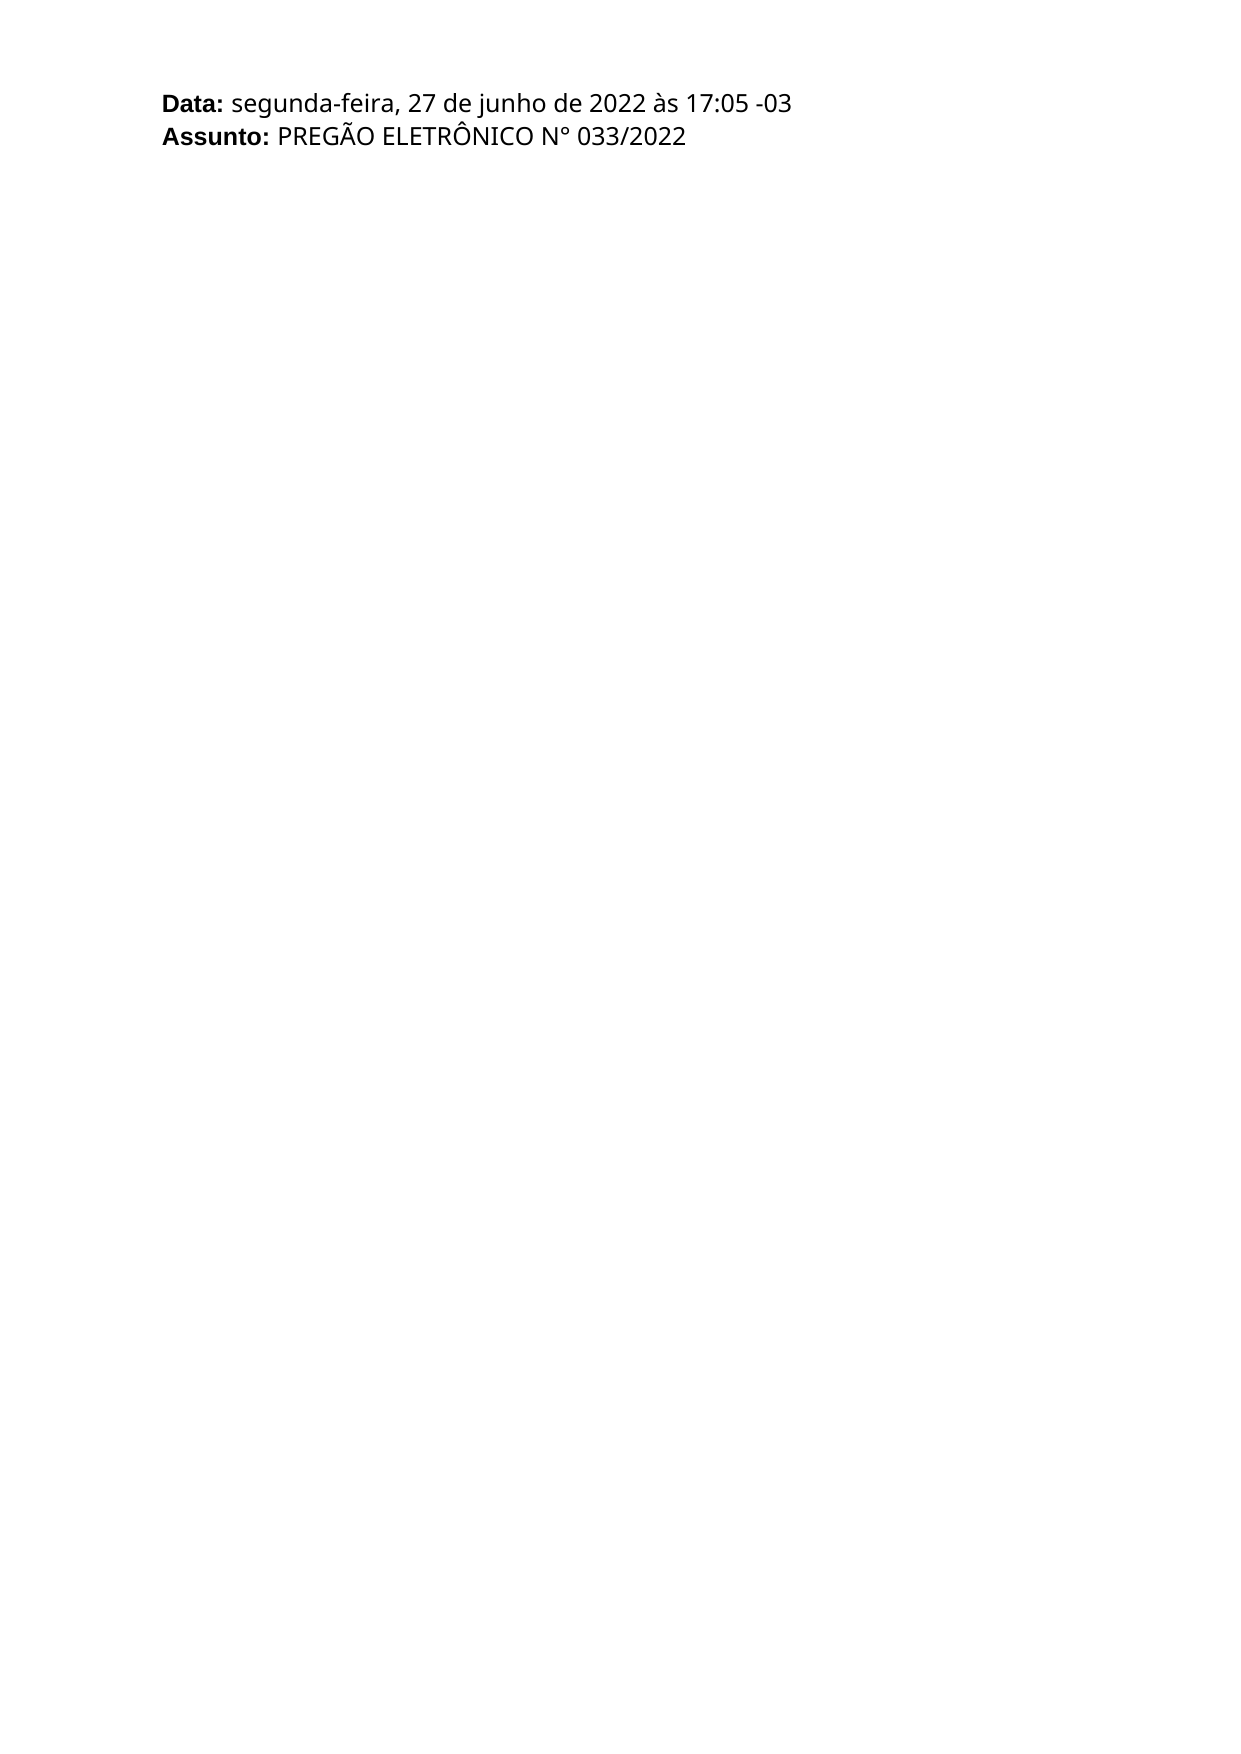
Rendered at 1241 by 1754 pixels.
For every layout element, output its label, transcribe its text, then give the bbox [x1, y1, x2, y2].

text Data: segunda-feira, 27 de junho de 2022 às 17:05 -03 [162, 89, 1176, 118]
text Assunto: PREGÃO ELETRÔNICO N° 033/2022 [162, 119, 1176, 153]
